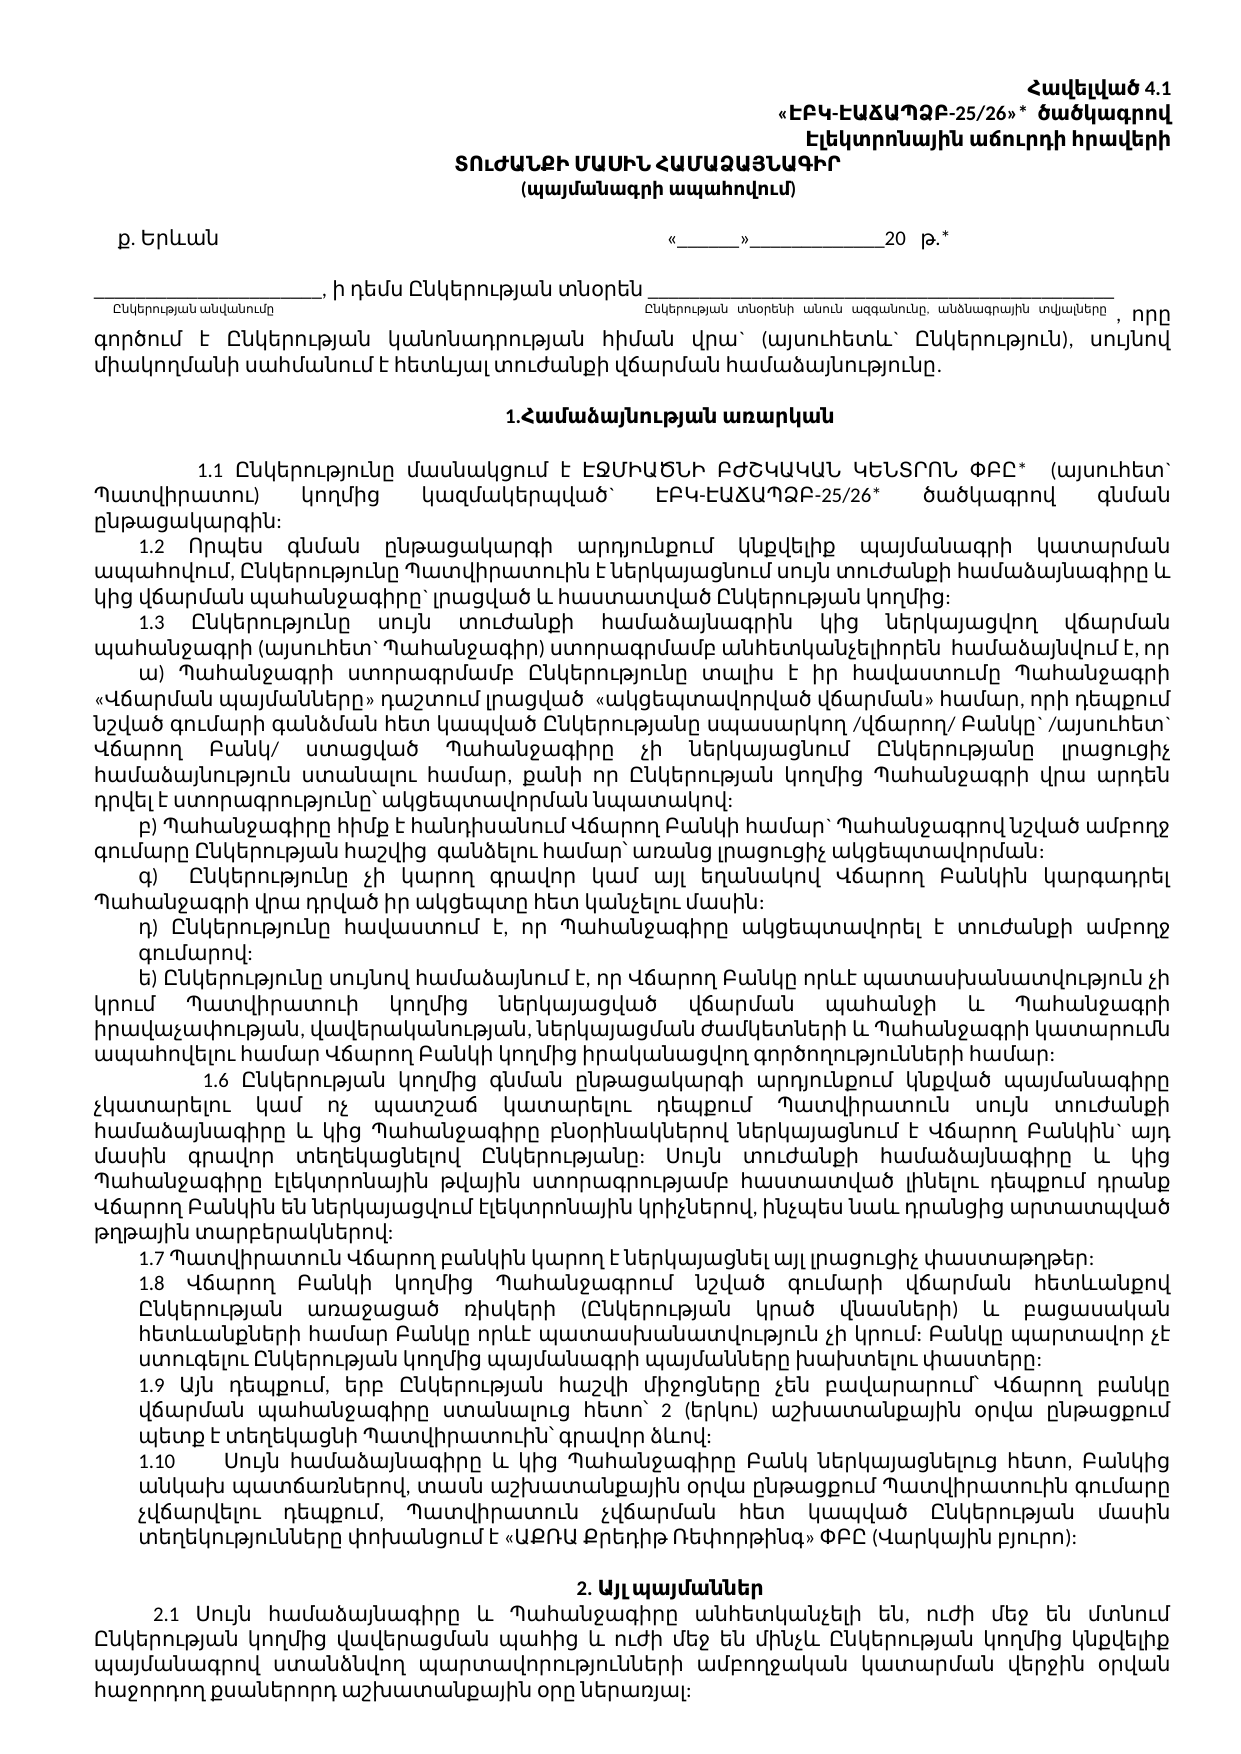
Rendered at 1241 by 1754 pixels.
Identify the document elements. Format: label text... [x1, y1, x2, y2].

text «ԷԲԿ-ԷԱՃԱՊՁԲ-25/26»* ծածկագրով [94, 100, 1171, 126]
text (պայմանագրի ապահովում) [94, 177, 1171, 199]
text դ) Ընկերությունը հավաստում է, որ Պահանջագիրը ակցեպտավորել է տուժանքի ամբողջ գումարով: [138, 914, 1171, 965]
text 1.3 Ընկերությունը սույն տուժանքի համաձայնագրին կից ներկայացվող վճարման պահանջագրի (այսուհետ` Պահանջագիր) ստորագրմամբ անհետկանչելիորեն համաձայնվում է, որ [94, 609, 1171, 660]
text ա) Պահանջագրի ստորագրմամբ Ընկերությունը տալիս է իր հավաստումը Պահանջագրի «Վճարման պայմանները» դաշտում լրացված «ակցեպտավորված վճարման» համար, որի դեպքում նշված գումարի գանձման հետ կապված Ընկերությանը սպասարկող /վճարող/ Բանկը` /այսուհետ` Վճարող Բանկ/ ստացված Պահանջագիրը չի ներկայացնում Ընկերությանը լրացուցիչ համաձայնություն ստանալու համար, քանի որ Ընկերության կողմից Պահանջագրի վրա արդեն դրվել է ստորագրությունը՝ ակցեպտավորման նպատակով: [94, 660, 1171, 813]
text գ) Ընկերությունը չի կարող գրավոր կամ այլ եղանակով Վճարող Բանկին կարգադրել Պահանջագրի վրա դրված իր ակցեպտը հետ կանչելու մասին: [94, 864, 1171, 914]
text 1.2 Որպես գնման ընթացակարգի արդյունքում կնքվելիք պայմանագրի կատարման ապահովում, Ընկերությունը Պատվիրատուին է ներկայացնում սույն տուժանքի համաձայնագիրը և կից վճարման պահանջագիրը` լրացված և հաստատված Ընկերության կողմից: [94, 533, 1171, 609]
text ՏՈւԺԱՆՔԻ ՄԱՍԻՆ ՀԱՄԱՁԱՅՆԱԳԻՐ [94, 151, 1171, 177]
text բ) Պահանջագիրը հիմք է հանդիսանում Վճարող Բանկի համար` Պահանջագրով նշված ամբողջ գումարը Ընկերության հաշվից գանձելու համար՝ առանց լրացուցիչ ակցեպտավորման: [94, 813, 1171, 864]
text 1.Համաձայնության առարկան [169, 403, 1171, 428]
text 2. Այլ պայմաններ [169, 1575, 1171, 1601]
text ե) Ընկերությունը սույնով համաձայնում է, որ Վճարող Բանկը որևէ պատասխանատվություն չի կրում Պատվիրատուի կողմից ներկայացված վճարման պահանջի և Պահանջագրի իրավաչափության, վավերականության, ներկայացման ժամկետների և Պահանջագրի կատարումն ապահովելու համար Վճարող Բանկի կողմից իրականացվող գործողությունների համար: [94, 965, 1171, 1067]
text ք. Երևան «______»_____________20 թ.* [94, 225, 1171, 250]
text 1.9 Այն դեպքում, երբ Ընկերության հաշվի միջոցները չեն բավարարում՝ Վճարող բանկը վճարման պահանջագիրը ստանալուց հետո՝ 2 (երկու) աշխատանքային օրվա ընթացքում պետք է տեղեկացնի Պատվիրատուին՝ գրավոր ձևով: [138, 1372, 1171, 1448]
text 1.1 Ընկերությունը մասնակցում է ԷՋՄԻԱԾՆԻ ԲԺՇԿԱԿԱՆ ԿԵՆՏՐՈՆ ՓԲԸ* (այսուհետ` Պատվիրատու) կողմից կազմակերպված` ԷԲԿ-ԷԱՃԱՊՁԲ-25/26* ծածկագրով գնման ընթացակարգին: [94, 457, 1171, 533]
text 1.7 Պատվիրատուն Վճարող բանկին կարող է ներկայացնել այլ լրացուցիչ փաստաթղթեր: [138, 1245, 1171, 1270]
text Հավելված 4.1 [94, 75, 1171, 100]
text 1.6 Ընկերության կողմից գնման ընթացակարգի արդյունքում կնքված պայմանագիրը չկատարելու կամ ոչ պատշաճ կատարելու դեպքում Պատվիրատուն սույն տուժանքի համաձայնագիրը և կից Պահանջագիրը բնօրինակներով ներկայացնում է Վճարող Բանկին` այդ մասին գրավոր տեղեկացնելով Ընկերությանը: Սույն տուժանքի համաձայնագիրը և կից Պահանջագիրը էլեկտրոնային թվային ստորագրությամբ հաստատված լինելու դեպքում դրանք Վճարող Բանկին են ներկայացվում էլեկտրոնային կրիչներով, ինչպես նաև դրանցից արտատպված թղթային տարբերակներով: [94, 1067, 1171, 1245]
text 2.1 Սույն համաձայնագիրը և Պահանջագիրը անհետկանչելի են, ուժի մեջ են մտնում Ընկերության կողմից վավերացման պահից և ուժի մեջ են մինչև Ընկերության կողմից կնքվելիք պայմանագրով ստանձնվող պարտավորությունների ամբողջական կատարման վերջին օրվան հաջորդող քսաներորդ աշխատանքային օրը ներառյալ: [94, 1601, 1171, 1702]
text Ընկերության անվանումը Ընկերության տնօրենի անուն ազգանունը, անձնագրային տվյալները , որը գործում է Ընկերության կանոնադրության հիման վրա` (այսուհետև` Ընկերություն), սույնով միակողմանի սահմանում է հետևյալ տուժանքի վճարման համաձայնությունը. [94, 301, 1171, 377]
text 1.8 Վճարող Բանկի կողմից Պահանջագրում նշված գումարի վճարման հետևանքով Ընկերության առաջացած ռիսկերի (Ընկերության կրած վնասների) և բացասական հետևանքների համար Բանկը որևէ պատասխանատվություն չի կրում: Բանկը պարտավոր չէ ստուգելու Ընկերության կողմից պայմանագրի պայմանները խախտելու փաստերը: [138, 1270, 1171, 1372]
text 1.10 Սույն համաձայնագիրը և կից Պահանջագիրը Բանկ ներկայացնելուց հետո, Բանկից անկախ պատճառներով, տասն աշխատանքային օրվա ընթացքում Պատվիրատուին գումարը չվճարվելու դեպքում, Պատվիրատուն չվճարման հետ կապված Ընկերության մասին տեղեկությունները փոխանցում է «ԱՔՌԱ Քրեդիթ Ռեփորթինգ» ՓԲԸ (Վարկային բյուրո): [138, 1448, 1171, 1550]
text ______________________, ի դեմս Ընկերության տնօրեն _____________________________________________ [94, 276, 1171, 301]
text Էլեկտրոնային աճուրդի հրավերի [94, 126, 1171, 151]
